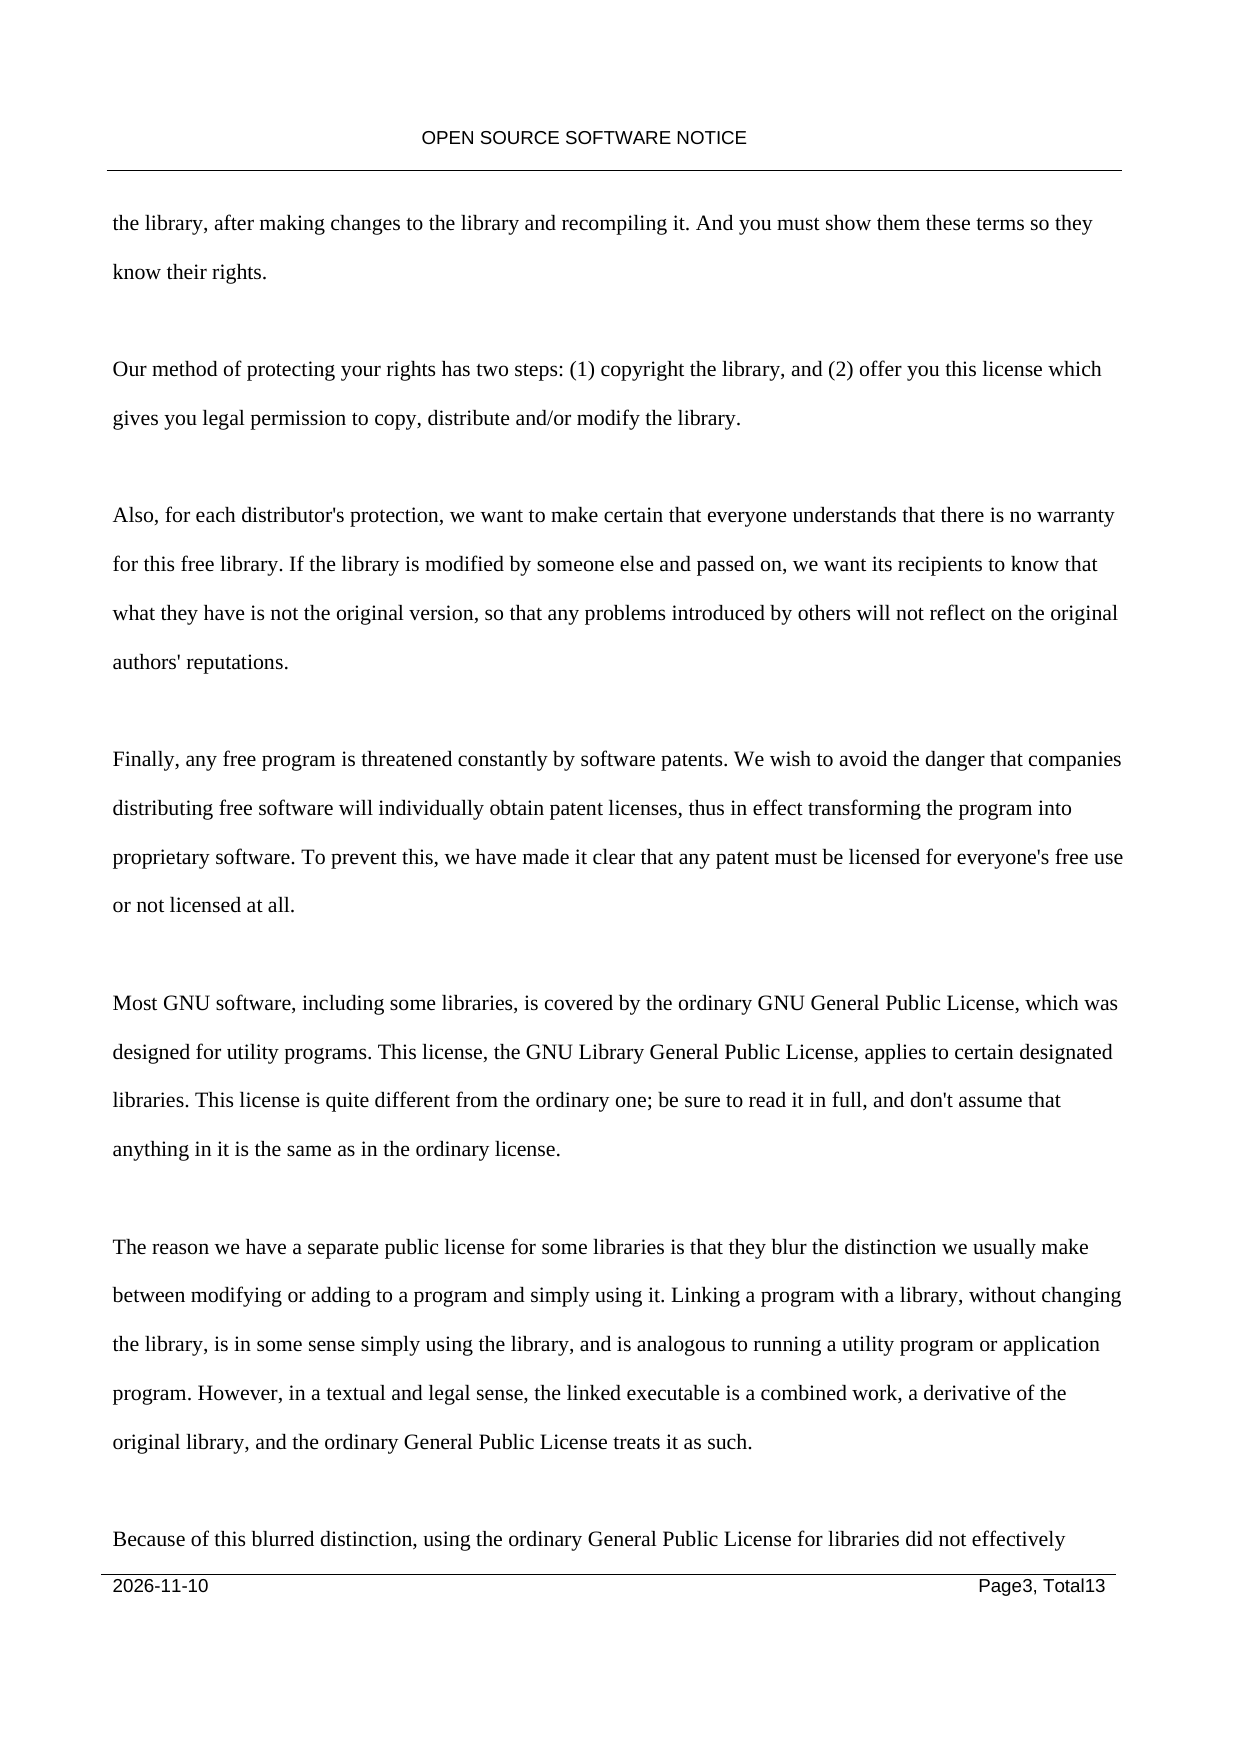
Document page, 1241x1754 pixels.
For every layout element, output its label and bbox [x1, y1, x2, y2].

text [112, 206, 1128, 1555]
